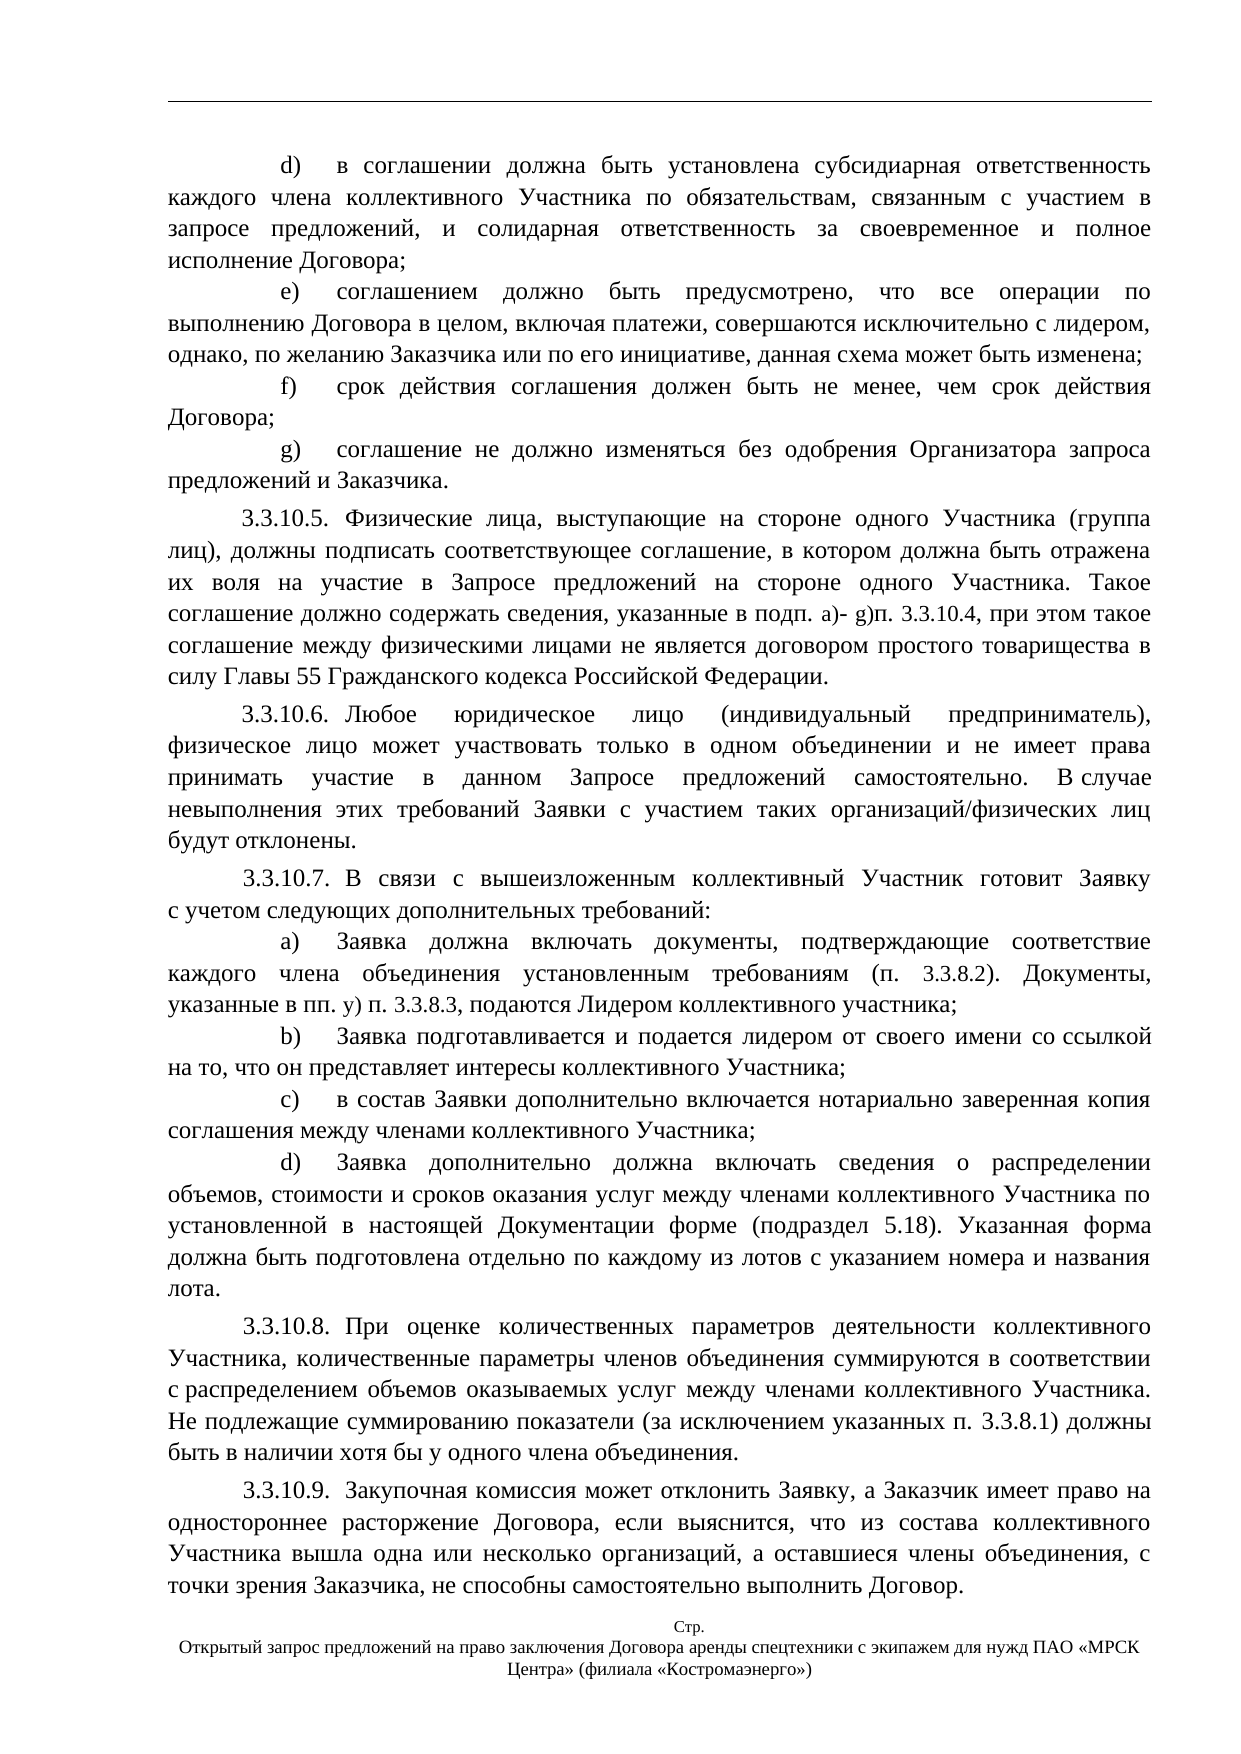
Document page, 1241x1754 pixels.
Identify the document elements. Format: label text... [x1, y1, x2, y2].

list Закупочная комиссия может отклонить Заявку, а Заказчик имеет право на одностороннее расторжение Договора, если выяснится, что из состава коллективного Участника вышла одна или несколько организаций, а оставшиеся члены объединения, с точки зрения Заказчика, не способны самостоятельно выполнить Договор. [168, 1475, 1152, 1599]
list Физические лица, выступающие на стороне одного Участника (группа лиц), должны подписать соответствующее соглашение, в котором должна быть отражена их воля на участие в Запросе предложений на стороне одного Участника. Такое соглашение должно содержать сведения, указанные в подп. a)- g)п. 3.3.10.4, при этом такое соглашение между физическими лицами не является договором простого товарищества в силу Главы 55 Гражданского кодекса Российской Федерации. [168, 503, 1152, 690]
list В связи с вышеизложенным коллективный Участник готовит Заявку с учетом следующих дополнительных требований: [168, 863, 1152, 923]
list срок действия соглашения должен быть не менее, чем срок действия Договора; [168, 371, 1152, 431]
list соглашение не должно изменяться без одобрения Организатора запроса предложений и Заказчика. [168, 434, 1152, 494]
list Любое юридическое лицо (индивидуальный предприниматель), физическое лицо может участвовать только в одном объединении и не имеет права принимать участие в данном Запросе предложений самостоятельно. В случае невыполнения этих требований Заявки с участием таких организаций/физических лиц будут отклонены. [168, 699, 1152, 854]
list соглашением должно быть предусмотрено, что все операции по выполнению Договора в целом, включая платежи, совершаются исключительно с лидером, однако, по желанию Заказчика или по его инициативе, данная схема может быть изменена; [168, 276, 1152, 368]
list в соглашении должна быть установлена субсидиарная ответственность каждого члена коллективного Участника по обязательствам, связанным с участием в запросе предложений, и солидарная ответственность за своевременное и полное исполнение Договора; [168, 150, 1152, 273]
list При оценке количественных параметров деятельности коллективного Участника, количественные параметры членов объединения суммируются в соответствии с распределением объемов оказываемых услуг между членами коллективного Участника. Не подлежащие суммированию показатели (за исключением указанных п. 3.3.8.1) должны быть в наличии хотя бы у одного члена объединения. [168, 1311, 1152, 1466]
list Заявка дополнительно должна включать сведения о распределении объемов, стоимости и сроков оказания услуг между членами коллективного Участника по установленной в настоящей Документации форме (подраздел 5.18). Указанная форма должна быть подготовлена отдельно по каждому из лотов с указанием номера и названия лота. [168, 1147, 1152, 1302]
list в состав Заявки дополнительно включается нотариально заверенная копия соглашения между членами коллективного Участника; [168, 1084, 1152, 1144]
list Заявка должна включать документы, подтверждающие соответствие каждого члена объединения установленным требованиям (п. 3.3.8.2). Документы, указанные в пп. у) п. 3.3.8.3, подаются Лидером коллективного участника; [168, 926, 1152, 1018]
list Заявка подготавливается и подается лидером от своего имени со ссылкой на то, что он представляет интересы коллективного Участника; [168, 1021, 1152, 1081]
